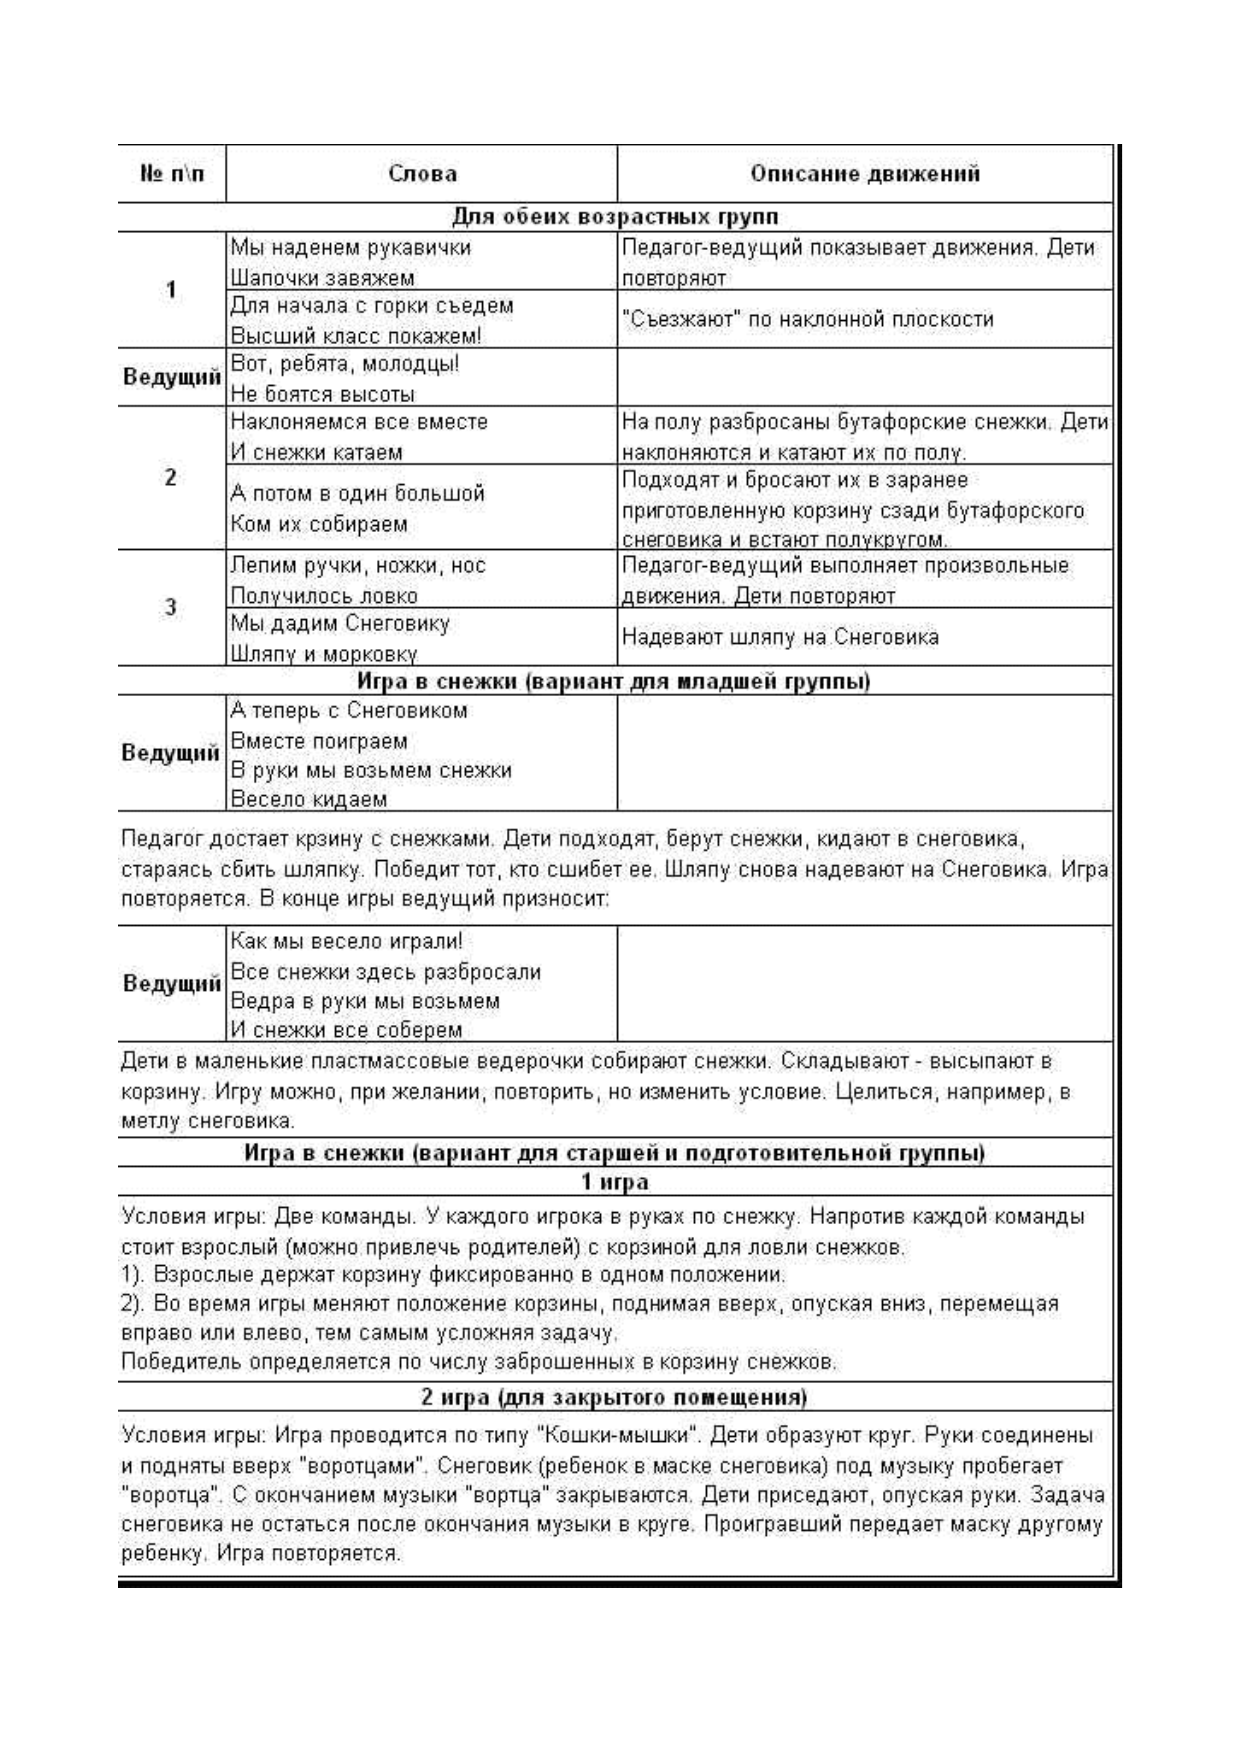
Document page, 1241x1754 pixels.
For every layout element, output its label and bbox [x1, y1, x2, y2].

picture [118, 144, 1123, 1588]
